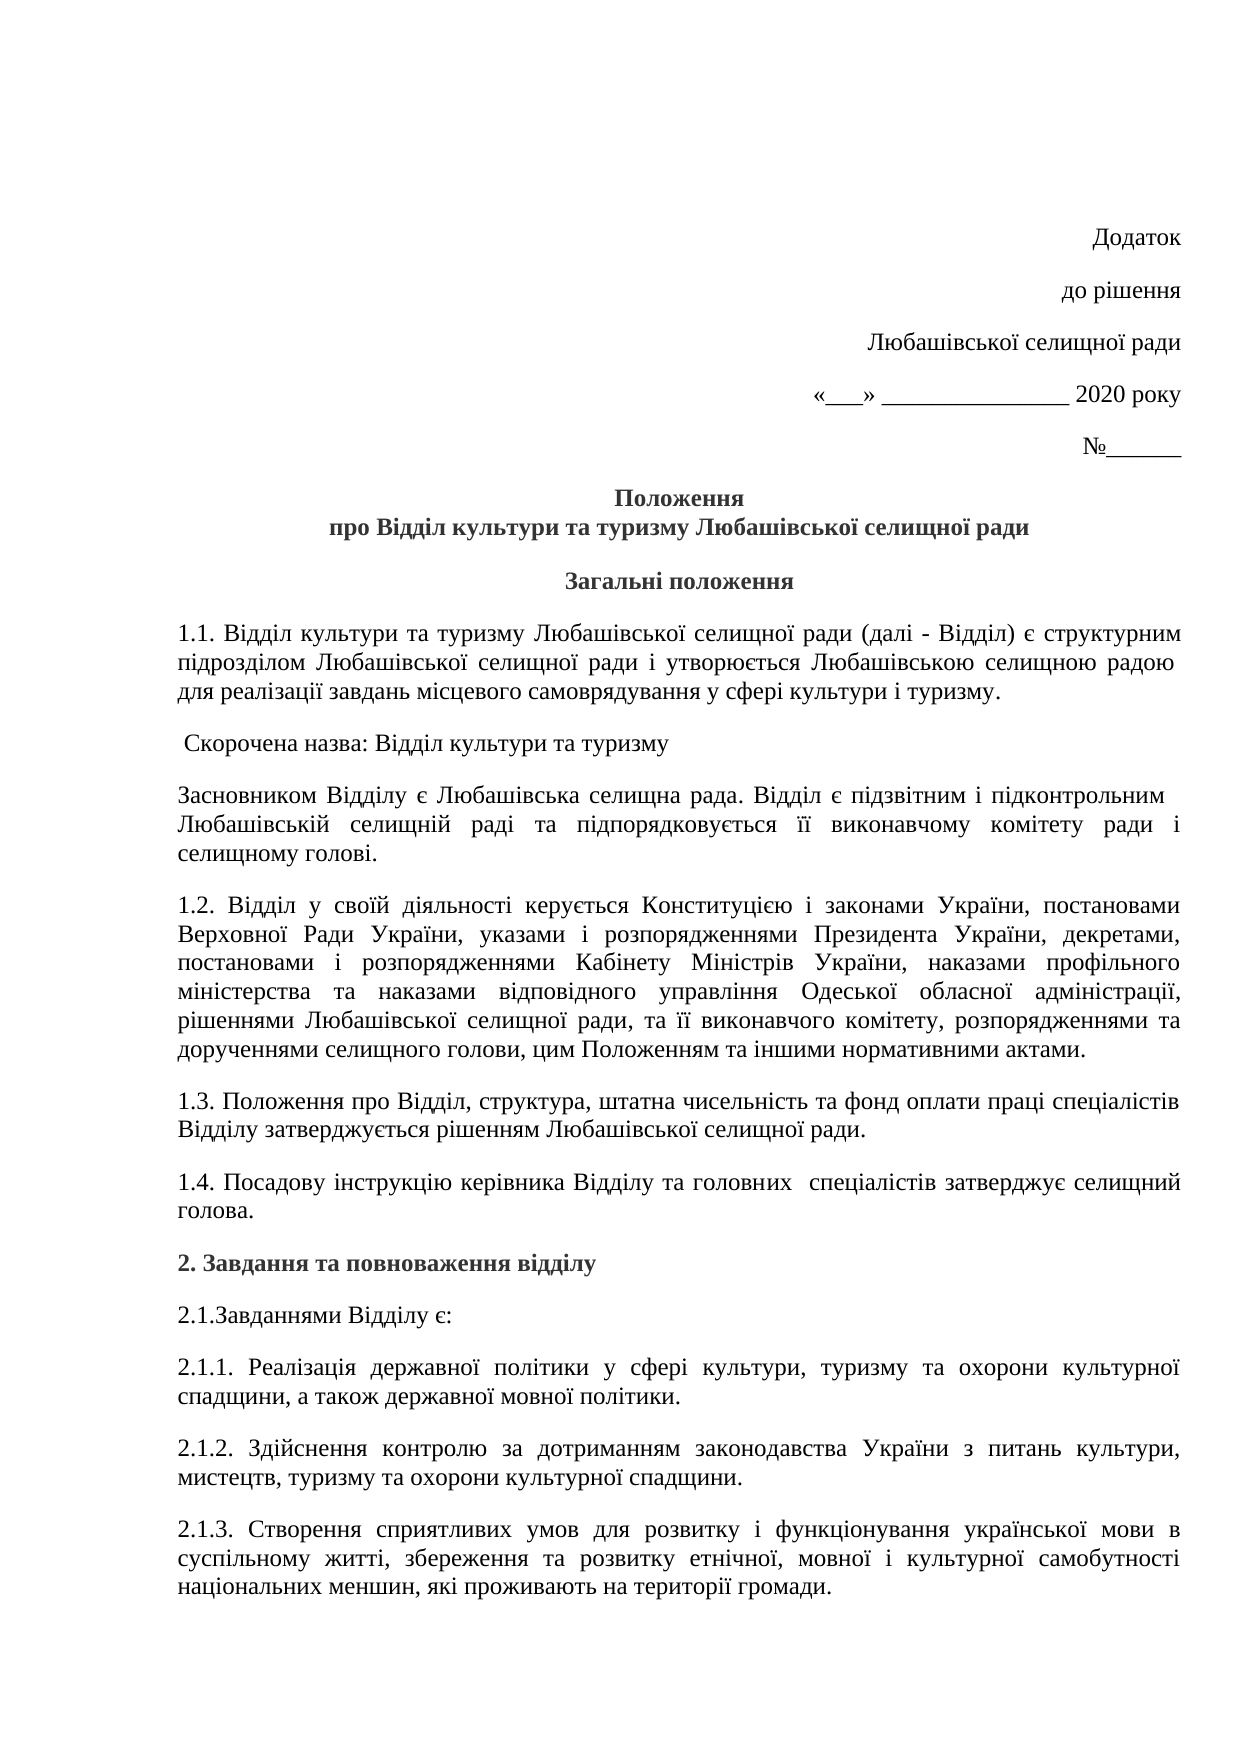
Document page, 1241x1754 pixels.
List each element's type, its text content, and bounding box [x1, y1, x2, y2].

text 2. Завдання та повноваження відділу [177, 1248, 1181, 1276]
text 1.1. Відділ культури та туризму Любашівської селищної ради (далі - Відділ) є структурним підрозділом Любашівської селищної ради і утворюється Любашівською селищною радою для реалізації завдань місцевого самоврядування у сфері культури і туризму. [177, 618, 1181, 704]
text «___» _______________ 2020 року [177, 379, 1181, 408]
text 1.4. Посадову інструкцію керівника Відділу та головних спеціалістів затверджує селищний голова. [177, 1167, 1181, 1224]
text Любашівської селищної ради [177, 327, 1181, 356]
text 1.2. Відділ у своїй діяльності керується Конституцією і законами України, постановами Верховної Ради України, указами і розпорядженнями Президента України, декретами, постановами і розпорядженнями Кабінету Міністрів України, наказами профільного міністерства та наказами відповідного управління Одеської обласної адміністрації, рішеннями Любашівської селищної ради, та її виконавчого комітету, розпорядженнями та дорученнями селищного голови, цим Положенням та іншими нормативними актами. [177, 890, 1181, 1062]
text про Відділ культури та туризму Любашівської селищної ради [177, 512, 1181, 541]
text Додаток [177, 222, 1181, 251]
text до рішення [177, 275, 1181, 303]
text Загальні положення [177, 566, 1181, 595]
text 2.1.3. Створення сприятливих умов для розвитку і функціонування української мови в суспільному житті, збереження та розвитку етнічної, мовної і культурної самобутності національних меншин, які проживають на території громади. [177, 1514, 1181, 1600]
text Засновником Відділу є Любашівська селищна рада. Відділ є підзвітним і підконтрольним Любашівській селищній раді та підпорядковується її виконавчому комітету ради і селищному голові. [177, 780, 1181, 866]
text 1.3. Положення про Відділ, структура, штатна чисельність та фонд оплати праці спеціалістів Відділу затверджується рішенням Любашівської селищної ради. [177, 1086, 1181, 1143]
text №______ [177, 431, 1181, 460]
text 2.1.2. Здійснення контролю за дотриманням законодавства України з питань культури, мистецтв, туризму та охорони культурної спадщини. [177, 1433, 1181, 1491]
text Скорочена назва: Відділ культури та туризму [177, 728, 1181, 757]
text Положення [177, 483, 1181, 512]
text 2.1.Завданнями Відділу є: [177, 1300, 1181, 1329]
text 2.1.1. Реалізація державної політики у сфері культури, туризму та охорони культурної спадщини, а також державної мовної політики. [177, 1352, 1181, 1409]
